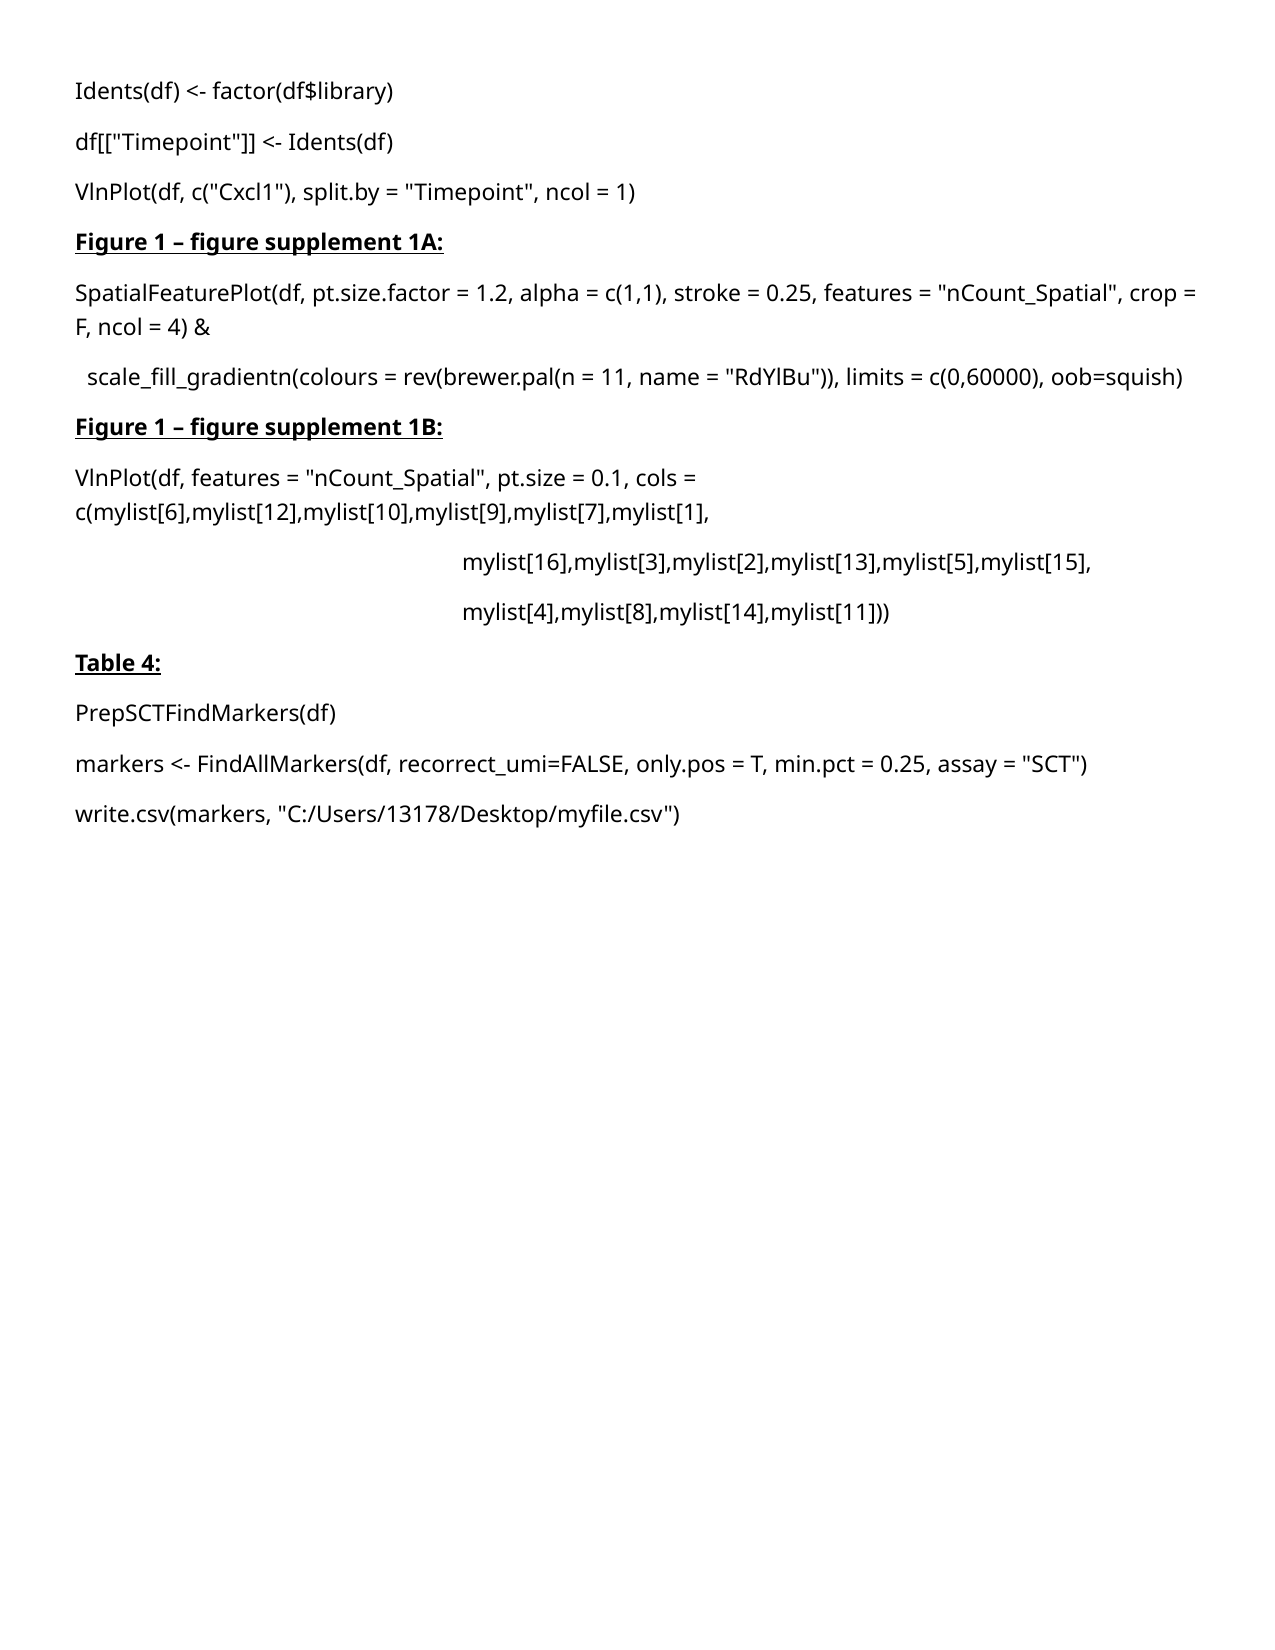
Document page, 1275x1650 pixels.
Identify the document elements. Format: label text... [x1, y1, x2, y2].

text write.csv(markers, "C:/Users/13178/Desktop/myfile.csv") [75, 798, 1200, 829]
text mylist[4],mylist[8],mylist[14],mylist[11])) [75, 596, 1200, 627]
text Figure 1 – figure supplement 1A: [75, 226, 1200, 257]
text Idents(df) <- factor(df$library) [75, 75, 1200, 106]
text df[["Timepoint"]] <- Idents(df) [75, 125, 1200, 157]
text SpatialFeaturePlot(df, pt.size.factor = 1.2, alpha = c(1,1), stroke = 0.25, features = "nCount_Spatial", crop = F, ncol = 4) & [75, 277, 1200, 342]
text Table 4: [75, 647, 1200, 678]
text Figure 1 – figure supplement 1B: [75, 411, 1200, 442]
text scale_fill_gradientn(colours = rev(brewer.pal(n = 11, name = "RdYlBu")), limits = c(0,60000), oob=squish) [75, 361, 1200, 392]
text mylist[16],mylist[3],mylist[2],mylist[13],mylist[5],mylist[15], [75, 546, 1200, 577]
text PrepSCTFindMarkers(df) [75, 697, 1200, 728]
text VlnPlot(df, features = "nCount_Spatial", pt.size = 0.1, cols = c(mylist[6],mylist[12],mylist[10],mylist[9],mylist[7],mylist[1], [75, 462, 1200, 527]
text VlnPlot(df, c("Cxcl1"), split.by = "Timepoint", ncol = 1) [75, 176, 1200, 207]
text markers <- FindAllMarkers(df, recorrect_umi=FALSE, only.pos = T, min.pct = 0.25, assay = "SCT") [75, 747, 1200, 779]
